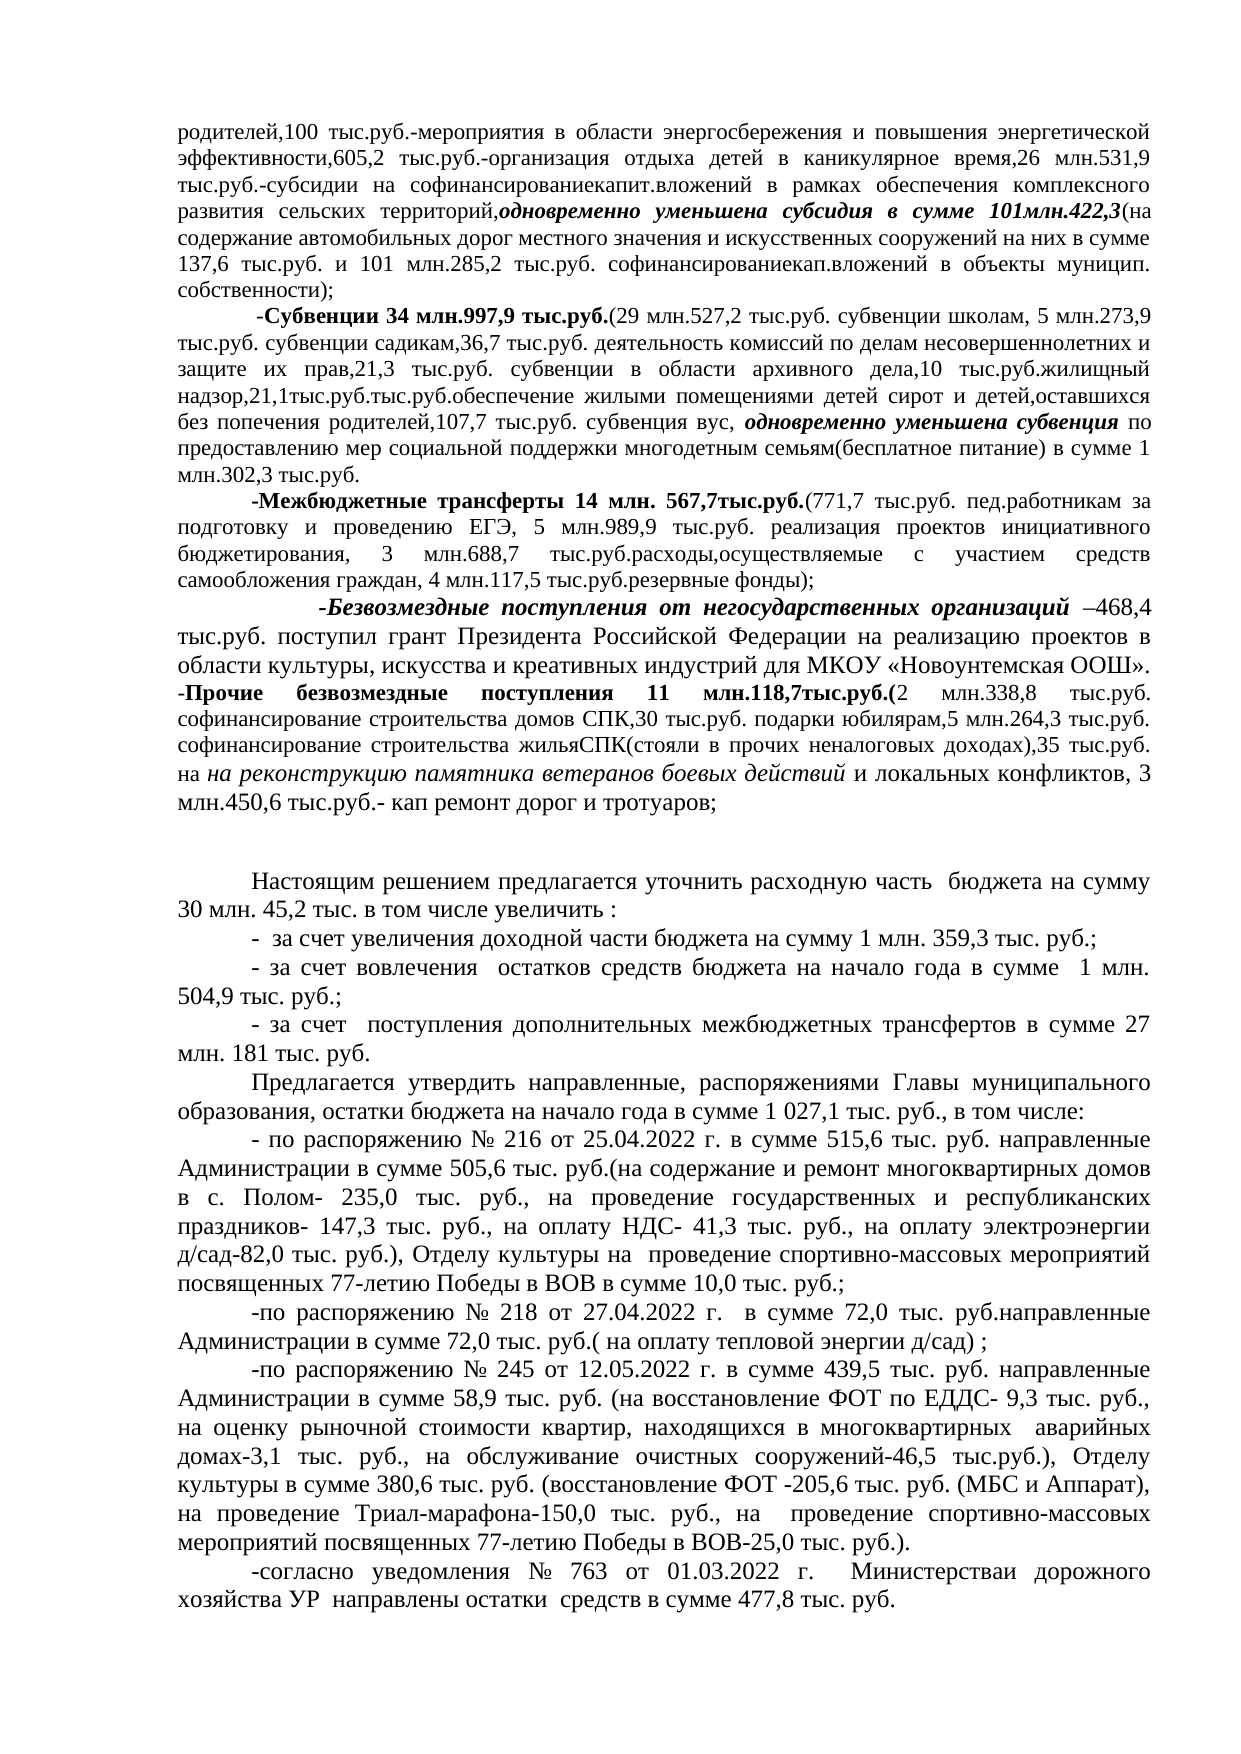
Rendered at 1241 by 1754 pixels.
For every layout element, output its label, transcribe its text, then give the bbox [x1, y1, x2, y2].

text -Безвозмездные поступления от негосударственных организаций –468,4 тыс.руб. поступил грант Президента Российской Федерации на реализацию проектов в области культуры, искусства и креативных индустрий для МКОУ «Новоунтемская ООШ». [177, 592, 1152, 679]
text -по распоряжению № 218 от 27.04.2022 г. в сумме 72,0 тыс. руб.направленные Администрации в сумме 72,0 тыс. руб.( на оплату тепловой энергии д/сад) ; [177, 1297, 1152, 1354]
text - за счет поступления дополнительных межбюджетных трансфертов в сумме 27 млн. 181 тыс. руб. [177, 1009, 1152, 1067]
text -Межбюджетные трансферты 14 млн. 567,7тыс.руб.(771,7 тыс.руб. пед.работникам за подготовку и проведению ЕГЭ, 5 млн.989,9 тыс.руб. реализация проектов инициативного бюджетирования, 3 млн.688,7 тыс.руб.расходы,осуществляемые с участием средств самообложения граждан, 4 млн.117,5 тыс.руб.резервные фонды); [177, 487, 1152, 592]
text - по распоряжению № 216 от 25.04.2022 г. в сумме 515,6 тыс. руб. направленные Администрации в сумме 505,6 тыс. руб.(на содержание и ремонт многоквартирных домов в с. Полом- 235,0 тыс. руб., на проведение государственных и республиканских праздников- 147,3 тыс. руб., на оплату НДС- 41,3 тыс. руб., на оплату электроэнергии д/сад-82,0 тыс. руб.), Отделу культуры на проведение спортивно-массовых мероприятий посвященных 77-летию Победы в ВОВ в сумме 10,0 тыс. руб.; [177, 1124, 1152, 1297]
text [177, 118, 1152, 303]
text Предлагается утвердить направленные, распоряжениями Главы муниципального образования, остатки бюджета на начало года в сумме 1 027,1 тыс. руб., в том числе: [177, 1067, 1152, 1124]
text Настоящим решением предлагается уточнить расходную часть бюджета на сумму 30 млн. 45,2 тыс. в том числе увеличить : [177, 866, 1152, 923]
text -Субвенции 34 млн.997,9 тыс.руб.(29 млн.527,2 тыс.руб. субвенции школам, 5 млн.273,9 тыс.руб. субвенции садикам,36,7 тыс.руб. деятельность комиссий по делам несовершеннолетних и защите их прав,21,3 тыс.руб. субвенции в области архивного дела,10 тыс.руб.жилищный надзор,21,1тыс.руб.тыс.руб.обеспечение жилыми помещениями детей сирот и детей,оставшихся без попечения родителей,107,7 тыс.руб. субвенция вус, одновременно уменьшена субвенция по предоставлению мер социальной поддержки многодетным семьям(бесплатное питание) в сумме 1 млн.302,3 тыс.руб. [177, 303, 1152, 487]
text -согласно уведомления № 763 от 01.03.2022 г. Министерстваи дорожного хозяйства УР направлены остатки средств в сумме 477,8 тыс. руб. [177, 1556, 1152, 1613]
text -по распоряжению № 245 от 12.05.2022 г. в сумме 439,5 тыс. руб. направленные Администрации в сумме 58,9 тыс. руб. (на восстановление ФОТ по ЕДДС- 9,3 тыс. руб., на оценку рыночной стоимости квартир, находящихся в многоквартирных аварийных домах-3,1 тыс. руб., на обслуживание очистных сооружений-46,5 тыс.руб.), Отделу культуры в сумме 380,6 тыс. руб. (восстановление ФОТ -205,6 тыс. руб. (МБС и Аппарат), на проведение Триал-марафона-150,0 тыс. руб., на проведение спортивно-массовых мероприятий посвященных 77-летию Победы в ВОВ-25,0 тыс. руб.). [177, 1354, 1152, 1556]
text -Прочие безвозмездные поступления 11 млн.118,7тыс.руб.(2 млн.338,8 тыс.руб. софинансирование строительства домов СПК,30 тыс.руб. подарки юбилярам,5 млн.264,3 тыс.руб. софинансирование строительства жильяСПК(стояли в прочих неналоговых доходах),35 тыс.руб. на на реконструкцию памятника ветеранов боевых действий и локальных конфликтов, 3 млн.450,6 тыс.руб.- кап ремонт дорог и тротуаров; [177, 679, 1152, 815]
text - за счет вовлечения остатков средств бюджета на начало года в сумме 1 млн. 504,9 тыс. руб.; [177, 952, 1152, 1009]
text - за счет увеличения доходной части бюджета на сумму 1 млн. 359,3 тыс. руб.; [177, 923, 1152, 952]
